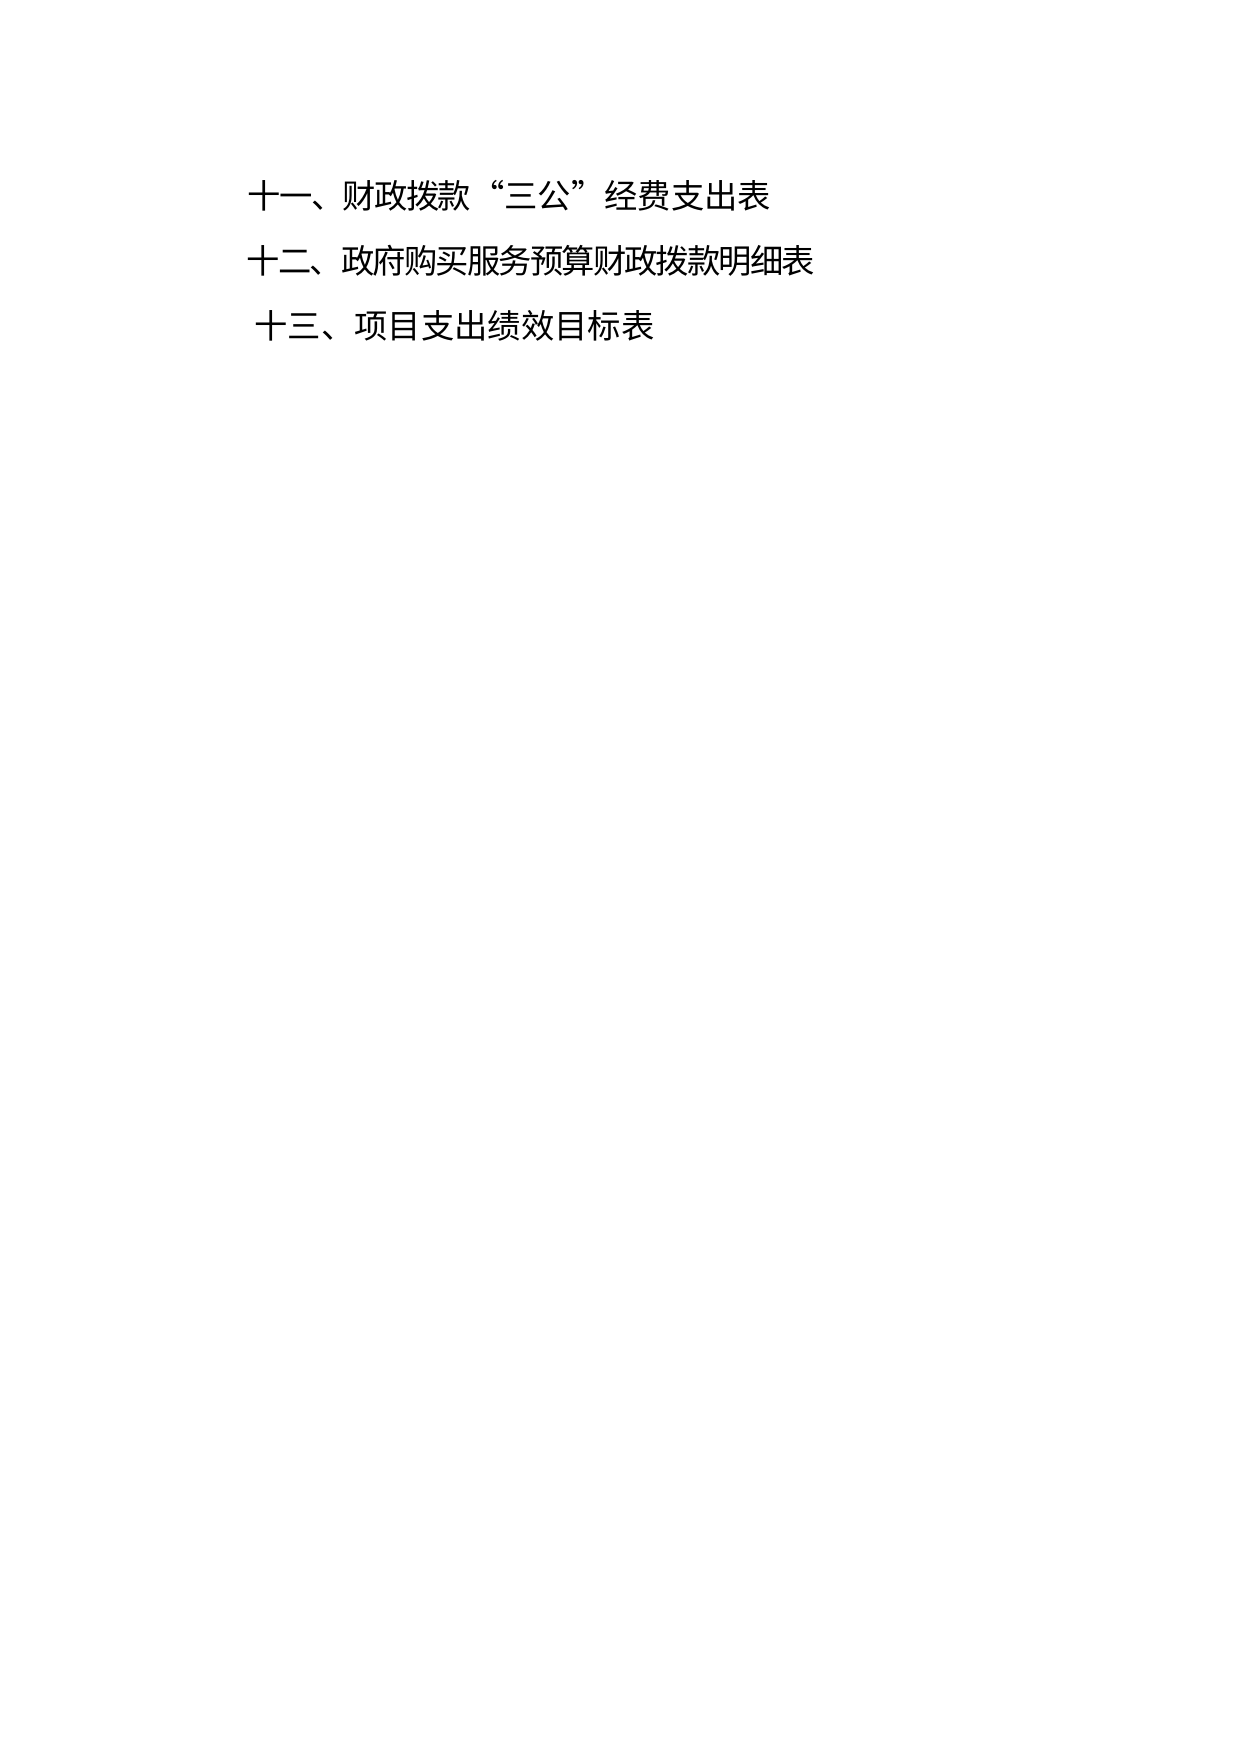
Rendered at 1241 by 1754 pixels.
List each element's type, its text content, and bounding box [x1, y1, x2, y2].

text 十一、财政拨款“三公”经费支出表 [187, 162, 1053, 227]
text 十三、项目支出绩效目标表 [187, 292, 1053, 357]
text 十二、政府购买服务预算财政拨款明细表 [187, 227, 1053, 292]
